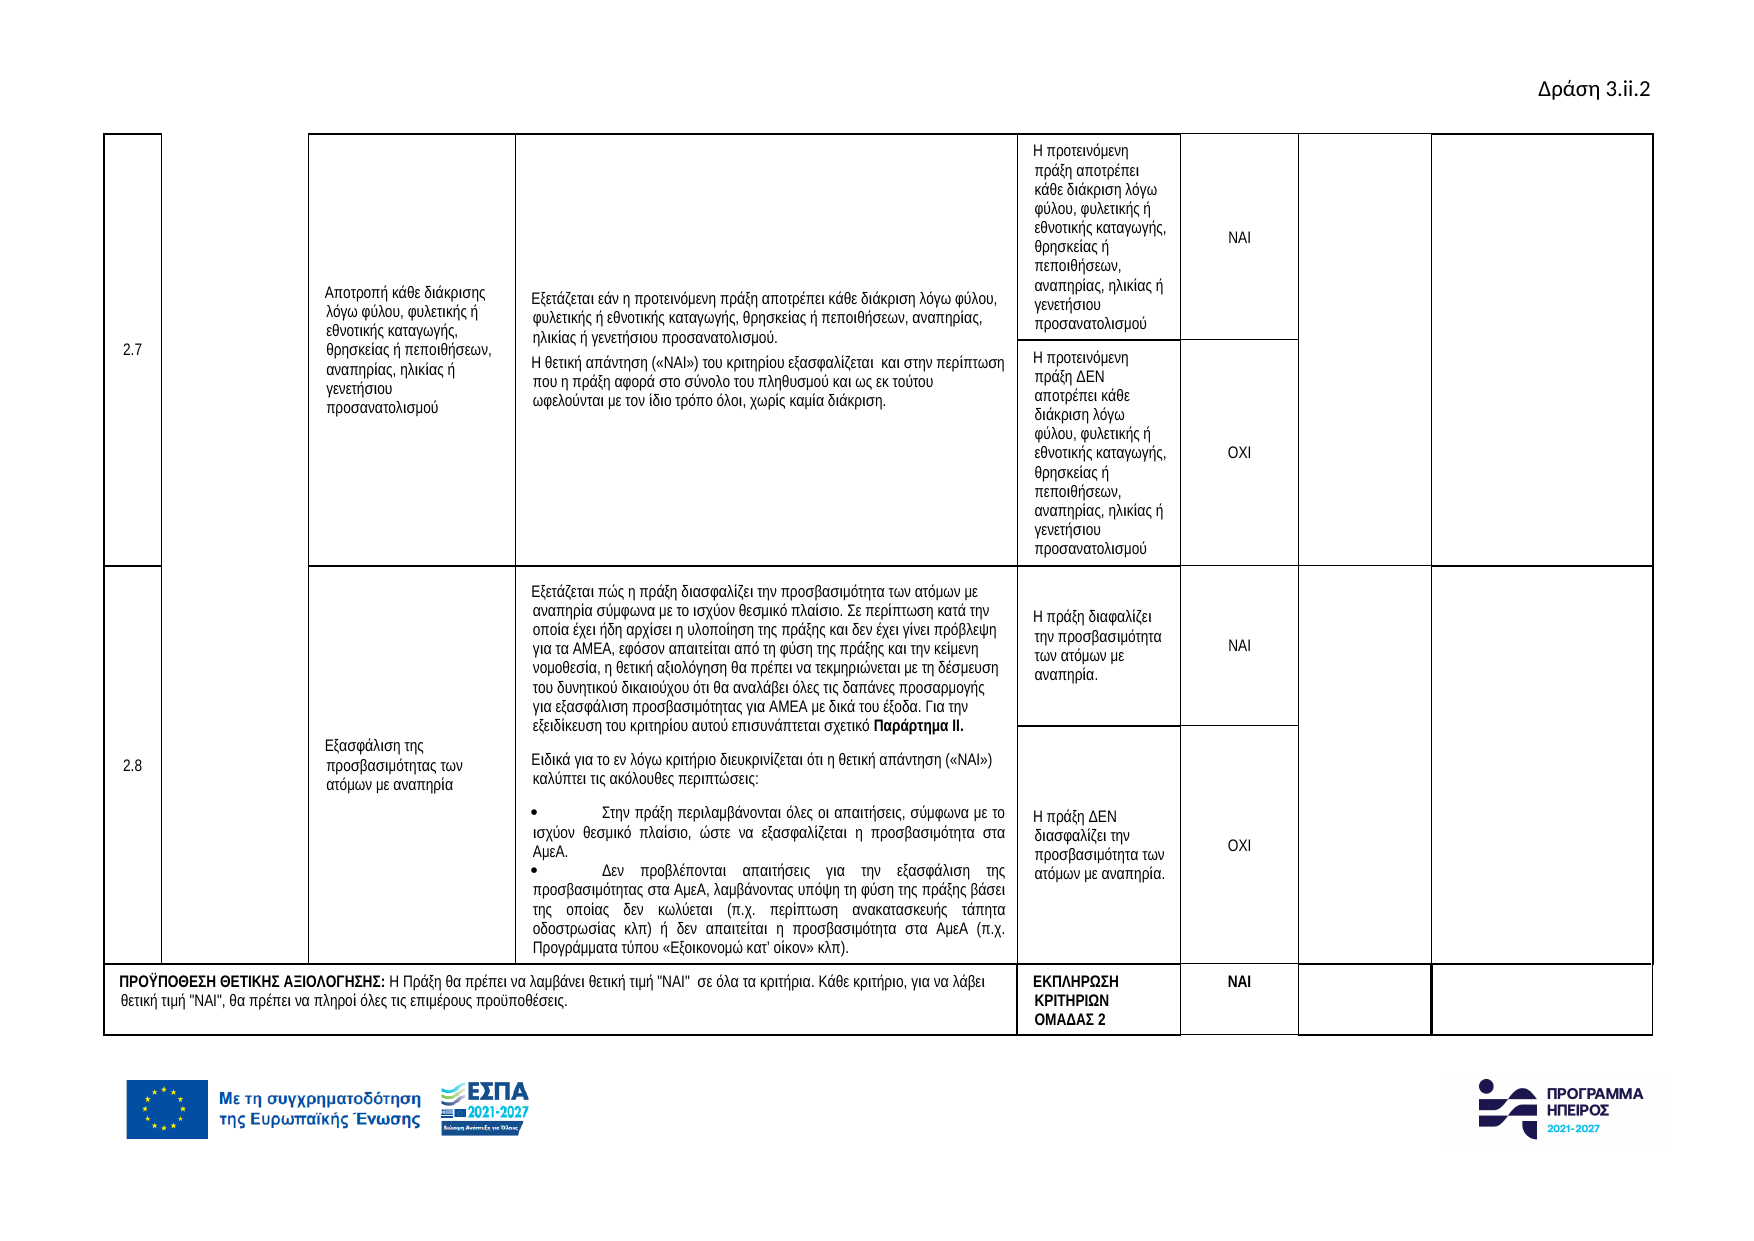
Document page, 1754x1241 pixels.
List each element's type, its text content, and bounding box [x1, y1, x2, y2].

table_cell Η προτεινόμενη πράξη ΔΕΝ αποτρέπει κάθε διάκριση λόγω φύλου, φυλετικής ή εθνοτικής καταγωγής, θρησκείας ή πεποιθήσεων, αναπηρίας, ηλικίας ή γενετήσιου προσανατολισμού [1018, 341, 1180, 564]
table_cell [1432, 135, 1652, 564]
picture [126, 1075, 538, 1146]
table_cell [1433, 963, 1652, 1033]
table_cell ΟΧΙ [1181, 726, 1298, 963]
table_cell ΝΑΙ [1181, 134, 1298, 339]
table_cell [1299, 965, 1430, 1033]
table_cell ΝΑΙ [1181, 964, 1298, 1033]
table_cell Εξασφάλιση της προσβασιμότητας των ατόμων με αναπηρία [309, 567, 515, 963]
table_cell Εξετάζεται εάν η προτεινόμενη πράξη αποτρέπει κάθε διάκριση λόγω φύλου, φυλετικής ή εθνοτικής καταγωγής, θρησκείας ή πεποιθήσεων, αναπηρίας, ηλικίας ή γενετήσιου προσανατολισμού. Η θετική απάντηση («ΝΑΙ») του κριτηρίου εξασφαλίζεται και στην περίπτωση που η πράξη αφορά στο σύνολο του πληθυσμού και ως εκ τούτου ωφελούνται με τον ίδιο τρόπο όλοι, χωρίς καμία διάκριση. [516, 135, 1017, 564]
picture [1446, 1075, 1669, 1145]
table_cell ΟΧΙ [1181, 340, 1298, 564]
table_cell [1299, 566, 1431, 963]
table_cell Η προτεινόμενη πράξη αποτρέπει κάθε διάκριση λόγω φύλου, φυλετικής ή εθνοτικής καταγωγής, θρησκείας ή πεποιθήσεων, αναπηρίας, ηλικίας ή γενετήσιου προσανατολισμού [1018, 135, 1180, 339]
table_cell Η πράξη διαφαλίζει την προσβασιμότητα των ατόμων με αναπηρία. [1018, 567, 1180, 725]
table_cell [1299, 134, 1431, 564]
table_cell Αποτροπή κάθε διάκρισης λόγω φύλου, φυλετικής ή εθνοτικής καταγωγής, θρησκείας ή πεποιθήσεων, αναπηρίας, ηλικίας ή γενετήσιου προσανατολισμού [309, 135, 515, 564]
table_cell Η πράξη ΔΕΝ διασφαλίζει την προσβασιμότητα των ατόμων με αναπηρία. [1018, 727, 1180, 963]
table_cell Εξετάζεται πώς η πράξη διασφαλίζει την προσβασιμότητα των ατόμων με αναπηρία σύμφωνα με το ισχύον θεσμικό πλαίσιο. Σε περίπτωση κατά την οποία έχει ήδη αρχίσει η υλοποίηση της πράξης και δεν έχει γίνει πρόβλεψη για τα ΑΜΕΑ, εφόσον απαιτείται από τη φύση της πράξης και την κείμενη νομοθεσία, η θετική αξιολόγηση θα πρέπει να τεκμηριώνεται με τη δέσμευση του δυνητικού δικαιούχου ότι θα αναλάβει όλες τις δαπάνες προσαρμογής για εξασφάλιση προσβασιμότητας για ΑΜΕΑ με δικά του έξοδα. Για την εξειδίκευση του κριτηρίου αυτού επισυνάπτεται σχετικό Παράρτημα ΙΙ. Ειδικά για το εν λόγω κριτήριο διευκρινίζεται ότι η θετική απάντηση («ΝΑΙ») καλύπτει τις ακόλουθες περιπτώσεις: Στην πράξη περιλαμβάνονται όλες οι απαιτήσεις, σύμφωνα με το ισχύον θεσμικό πλαίσιο, ώστε να εξασφαλίζεται η προσβασιμότητα στα ΑμεΑ. Δεν προβλέπονται απαιτήσεις για την εξασφάλιση της προσβασιμότητας στα ΑμεΑ, λαμβάνοντας υπόψη τη φύση της πράξης βάσει της οποίας δεν κωλύεται (π.χ. περίπτωση ανακατασκευής τάπητα οδοστρωσίας κλπ) ή δεν απαιτείται η προσβασιμότητα στα ΑμεΑ (π.χ. Προγράμματα τύπου «Εξοικονομώ κατ’ οίκον» κλπ). [516, 567, 1017, 963]
table_cell ΝΑΙ [1181, 566, 1298, 725]
table_cell 2.7 [105, 135, 161, 564]
table_cell [1432, 567, 1652, 963]
table_cell 2.8 [105, 567, 161, 963]
table_cell ΕΚΠΛΗΡΩΣΗ ΚΡΙΤΗΡΙΩΝ ΟΜΑΔΑΣ 2 [1018, 965, 1180, 1033]
